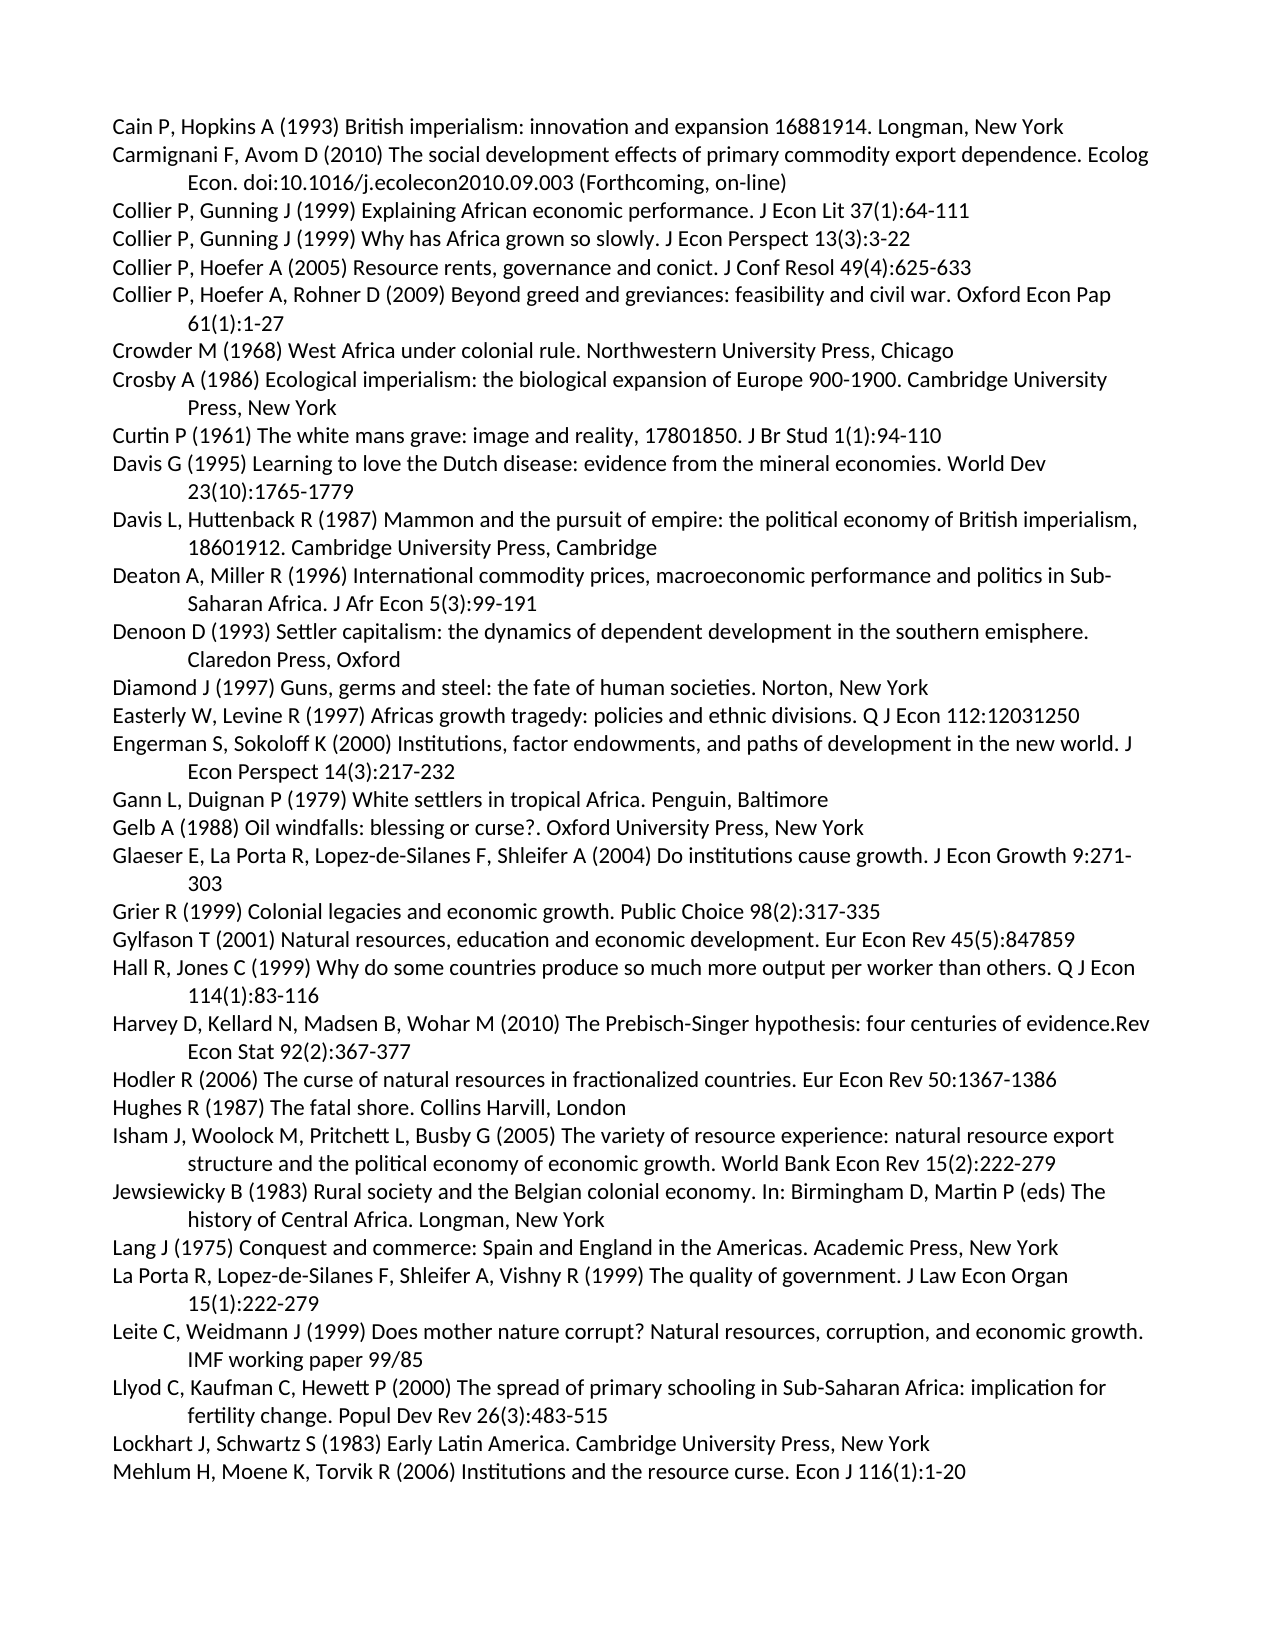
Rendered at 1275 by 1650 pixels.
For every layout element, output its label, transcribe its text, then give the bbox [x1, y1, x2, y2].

text Gann L, Duignan P (1979) White settlers in tropical Africa. Penguin, Baltimore [112, 785, 1162, 813]
text La Porta R, Lopez-de-Silanes F, Shleifer A, Vishny R (1999) The quality of government. J Law Econ Organ 15(1):222-279 [112, 1261, 1162, 1317]
text Davis L, Huttenback R (1987) Mammon and the pursuit of empire: the political economy of British imperialism, 18601912. Cambridge University Press, Cambridge [112, 505, 1162, 561]
text Hall R, Jones C (1999) Why do some countries produce so much more output per worker than others. Q J Econ 114(1):83-116 [112, 953, 1162, 1009]
text Collier P, Hoefer A, Rohner D (2009) Beyond greed and greviances: feasibility and civil war. Oxford Econ Pap 61(1):1-27 [112, 281, 1162, 337]
text Jewsiewicky B (1983) Rural society and the Belgian colonial economy. In: Birmingham D, Martin P (eds) The history of Central Africa. Longman, New York [112, 1177, 1162, 1233]
text Collier P, Hoefer A (2005) Resource rents, governance and conict. J Conf Resol 49(4):625-633 [112, 253, 1162, 281]
text Davis G (1995) Learning to love the Dutch disease: evidence from the mineral economies. World Dev 23(10):1765-1779 [112, 449, 1162, 505]
text Crowder M (1968) West Africa under colonial rule. Northwestern University Press, Chicago [112, 337, 1162, 365]
text Curtin P (1961) The white mans grave: image and reality, 17801850. J Br Stud 1(1):94-110 [112, 421, 1162, 449]
text Crosby A (1986) Ecological imperialism: the biological expansion of Europe 900-1900. Cambridge University Press, New York [112, 365, 1162, 421]
text Carmignani F, Avom D (2010) The social development effects of primary commodity export dependence. Ecolog Econ. doi:10.1016/j.ecolecon2010.09.003 (Forthcoming, on-line) [112, 141, 1162, 197]
text Mehlum H, Moene K, Torvik R (2006) Institutions and the resource curse. Econ J 116(1):1-20 [112, 1457, 1162, 1486]
text Grier R (1999) Colonial legacies and economic growth. Public Choice 98(2):317-335 [112, 897, 1162, 925]
text Gelb A (1988) Oil windfalls: blessing or curse?. Oxford University Press, New York [112, 813, 1162, 841]
text Hughes R (1987) The fatal shore. Collins Harvill, London [112, 1093, 1162, 1121]
text Easterly W, Levine R (1997) Africas growth tragedy: policies and ethnic divisions. Q J Econ 112:12031250 [112, 701, 1162, 729]
text Hodler R (2006) The curse of natural resources in fractionalized countries. Eur Econ Rev 50:1367-1386 [112, 1065, 1162, 1093]
text Lockhart J, Schwartz S (1983) Early Latin America. Cambridge University Press, New York [112, 1429, 1162, 1457]
text Harvey D, Kellard N, Madsen B, Wohar M (2010) The Prebisch-Singer hypothesis: four centuries of evidence.Rev Econ Stat 92(2):367-377 [112, 1009, 1162, 1065]
text Gylfason T (2001) Natural resources, education and economic development. Eur Econ Rev 45(5):847859 [112, 925, 1162, 953]
text Engerman S, Sokoloff K (2000) Institutions, factor endowments, and paths of development in the new world. J Econ Perspect 14(3):217-232 [112, 729, 1162, 785]
text Collier P, Gunning J (1999) Why has Africa grown so slowly. J Econ Perspect 13(3):3-22 [112, 224, 1162, 253]
text Isham J, Woolock M, Pritchett L, Busby G (2005) The variety of resource experience: natural resource export structure and the political economy of economic growth. World Bank Econ Rev 15(2):222-279 [112, 1121, 1162, 1177]
text Lang J (1975) Conquest and commerce: Spain and England in the Americas. Academic Press, New York [112, 1233, 1162, 1261]
text Llyod C, Kaufman C, Hewett P (2000) The spread of primary schooling in Sub-Saharan Africa: implication for fertility change. Popul Dev Rev 26(3):483-515 [112, 1373, 1162, 1429]
text Diamond J (1997) Guns, germs and steel: the fate of human societies. Norton, New York [112, 673, 1162, 701]
text Denoon D (1993) Settler capitalism: the dynamics of dependent development in the southern emisphere. Claredon Press, Oxford [112, 617, 1162, 673]
text Leite C, Weidmann J (1999) Does mother nature corrupt? Natural resources, corruption, and economic growth. IMF working paper 99/85 [112, 1317, 1162, 1373]
text Collier P, Gunning J (1999) Explaining African economic performance. J Econ Lit 37(1):64-111 [112, 197, 1162, 224]
text Glaeser E, La Porta R, Lopez-de-Silanes F, Shleifer A (2004) Do institutions cause growth. J Econ Growth 9:271-303 [112, 841, 1162, 897]
text Deaton A, Miller R (1996) International commodity prices, macroeconomic performance and politics in Sub-Saharan Africa. J Afr Econ 5(3):99-191 [112, 561, 1162, 617]
text Cain P, Hopkins A (1993) British imperialism: innovation and expansion 16881914. Longman, New York [112, 112, 1162, 141]
